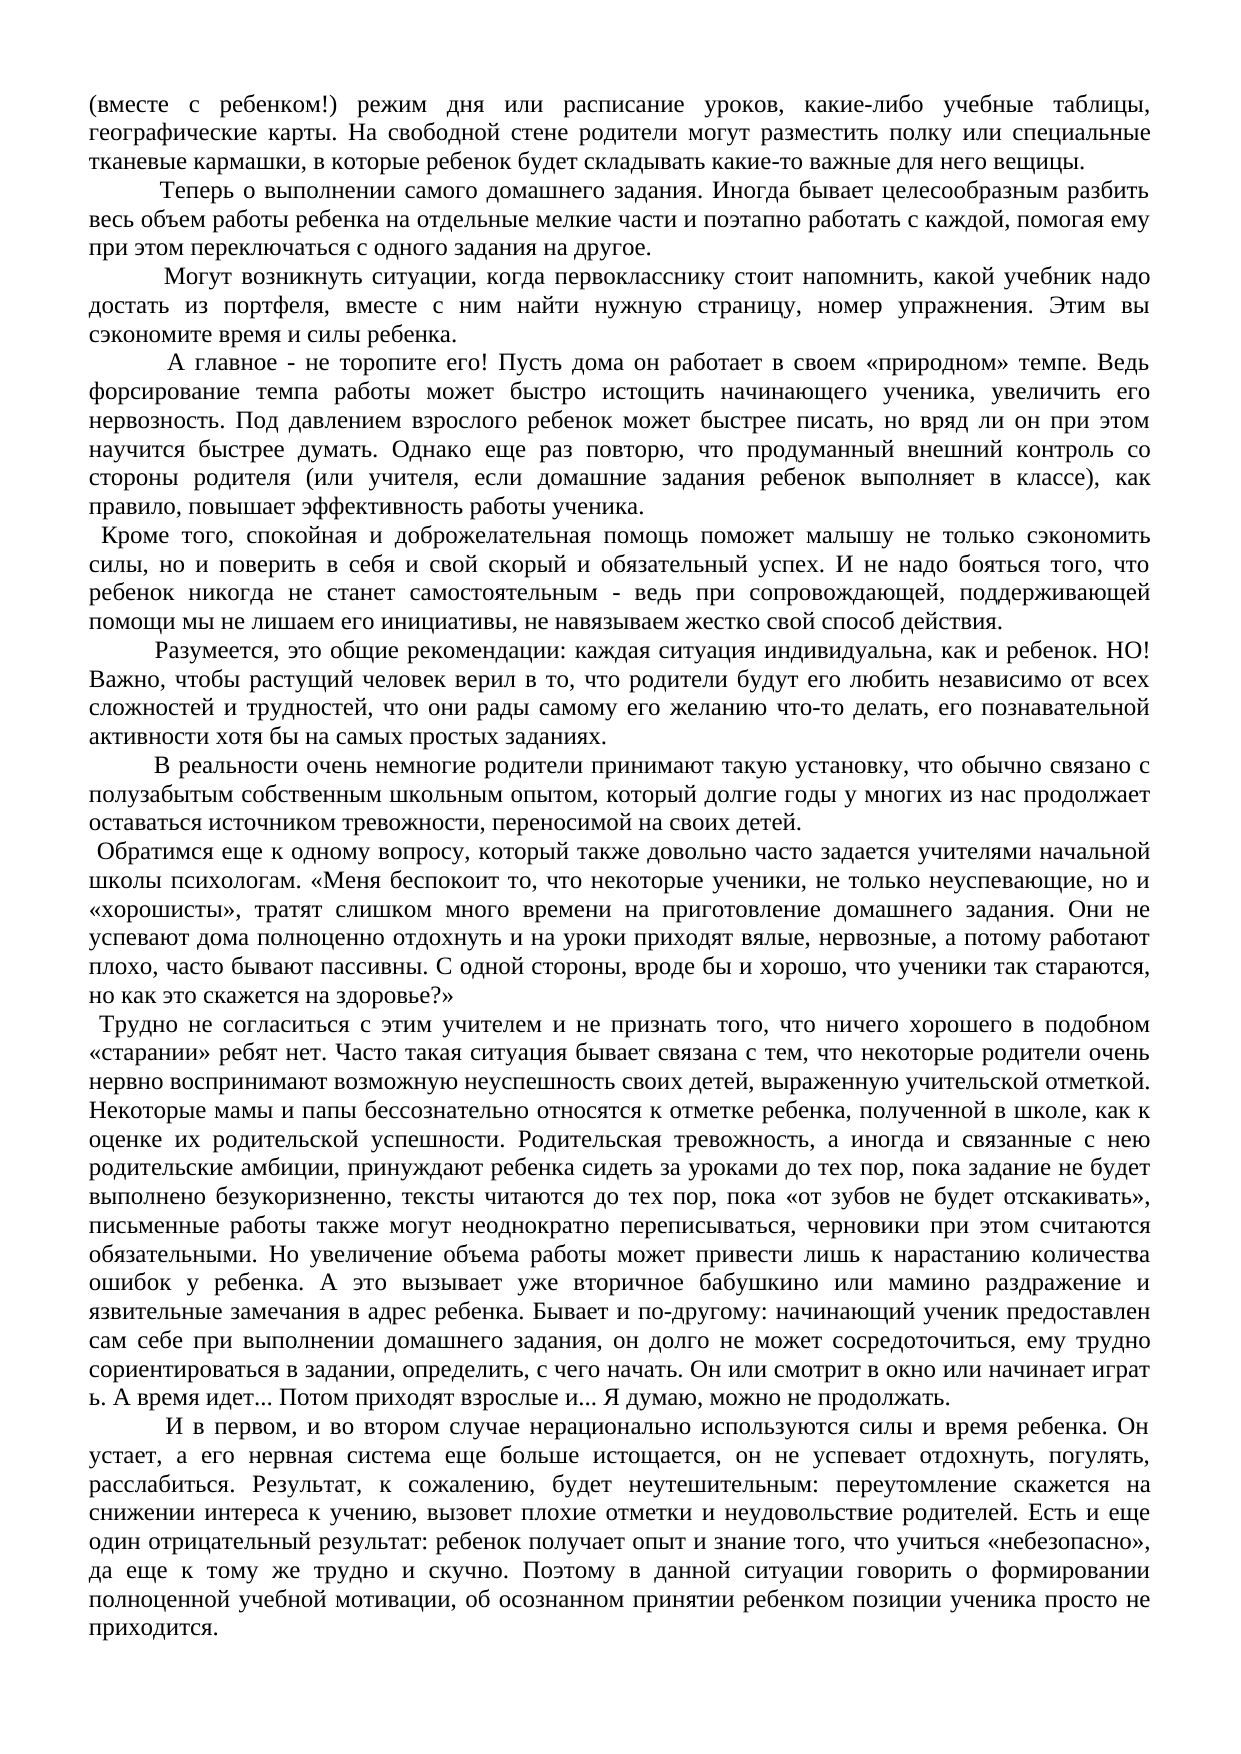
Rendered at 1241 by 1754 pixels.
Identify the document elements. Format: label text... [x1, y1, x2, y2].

text В реальности очень немногие родители принимают такую установку, что обычно связано с полузабытым собственным школьным опытом, который долгие годы у многих из нас продолжает оставаться источником тревожности, переносимой на своих детей. [89, 750, 1152, 836]
text Разумеется, это общие рекомендации: каждая ситуация индивидуальна, как и ребенок. НО! Важно, чтобы растущий человек верил в то, что родители будут его любить независимо от всех сложностей и трудностей, что они рады самому его желанию что-то делать, его познавательной активности хотя бы на самых простых заданиях. [89, 635, 1152, 750]
text И в первом, и во втором случае нерационально используются силы и время ребенка. Он устает, а его нервная система еще больше истощается, он не успевает отдохнуть, погулять, расслабиться. Результат, к сожалению, будет неутешительным: переутомление скажется на снижении интереса к учению, вызовет плохие отметки и неудовольствие родителей. Есть и еще один отрицательный результат: ребенок получает опыт и знание того, что учиться «небезопасно», да еще к тому же трудно и скучно. Поэтому в данной ситуации говорить о формировании полноценной учебной мотивации, об осознанном принятии ребенком позиции ученика просто не приходится. [89, 1411, 1152, 1641]
text Могут возникнуть ситуации, когда первокласснику стоит напомнить, какой учебник надо достать из портфеля, вместе с ним найти нужную страницу, номер упражнения. Этим вы сэкономите время и силы ребенка. [89, 261, 1152, 347]
text Обратимся еще к одному вопросу, который также довольно часто задается учителями начальной школы психологам. «Меня беспокоит то, что некоторые ученики, не только неуспевающие, но и «хорошисты», тратят слишком много времени на приготовление домашнего задания. Они не успевают дома полноценно отдохнуть и на уроки приходят вялые, нервозные, а потому работают плохо, часто бывают пассивны. С одной стороны, вроде бы и хорошо, что ученики так стараются, но как это скажется на здоровье?» [89, 836, 1152, 1009]
text Теперь о выполнении самого домашнего задания. Иногда бывает целесообразным разбить весь объем работы ребенка на отдельные мелкие части и поэтапно работать с каждой, помогая ему при этом переключаться с одного задания на другое. [89, 175, 1152, 261]
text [89, 89, 1152, 175]
text А главное - не торопите его! Пусть дома он работает в своем «природном» темпе. Ведь форсирование темпа работы может быстро истощить начинающего ученика, увеличить его нервозность. Под давлением взрослого ребенок может быстрее писать, но вряд ли он при этом научится быстрее думать. Однако еще раз повторю, что продуманный внешний контроль со стороны родителя (или учителя, если домашние задания ребенок выполняет в классе), как правило, повышает эффективность работы ученика. [89, 347, 1152, 520]
text Трудно не согласиться с этим учителем и не признать того, что ничего хорошего в подобном «старании» ребят нет. Часто такая ситуация бывает связана с тем, что некоторые родители очень нервно воспринимают возможную неуспешность своих детей, выраженную учительской отметкой. Некоторые мамы и папы бессознательно относятся к отметке ребенка, полученной в школе, как к оценке их родительской успешности. Родительская тревожность, а иногда и связанные с нею родительские амбиции, принуждают ребенка сидеть за уроками до тех пор, пока задание не будет выполнено безукоризненно, тексты читаются до тех пор, пока «от зубов не будет отскакивать», письменные работы также могут неоднократно переписываться, черновики при этом считаются обязательными. Но увеличение объема работы может привести лишь к нарастанию количества ошибок у ребенка. А это вызывает уже вторичное бабушкино или мамино раздражение и язвительные замечания в адрес ребенка. Бывает и по-другому: начинающий ученик предоставлен сам себе при выполнении домашнего задания, он долго не может сосредоточиться, ему трудно сориентироваться в задании, определить, с чего начать. Он или смотрит в окно или начинает играт ь. А время идет... Потом приходят взрослые и... Я думаю, можно не продолжать. [89, 1009, 1152, 1411]
text Кроме того, спокойная и доброжелательная помощь поможет малышу не только сэкономить силы, но и поверить в себя и свой скорый и обязательный успех. И не надо бояться того, что ребенок никогда не станет самостоятельным - ведь при сопровождающей, поддерживающей помощи мы не лишаем его инициативы, не навязываем жестко свой способ действия. [89, 520, 1152, 635]
